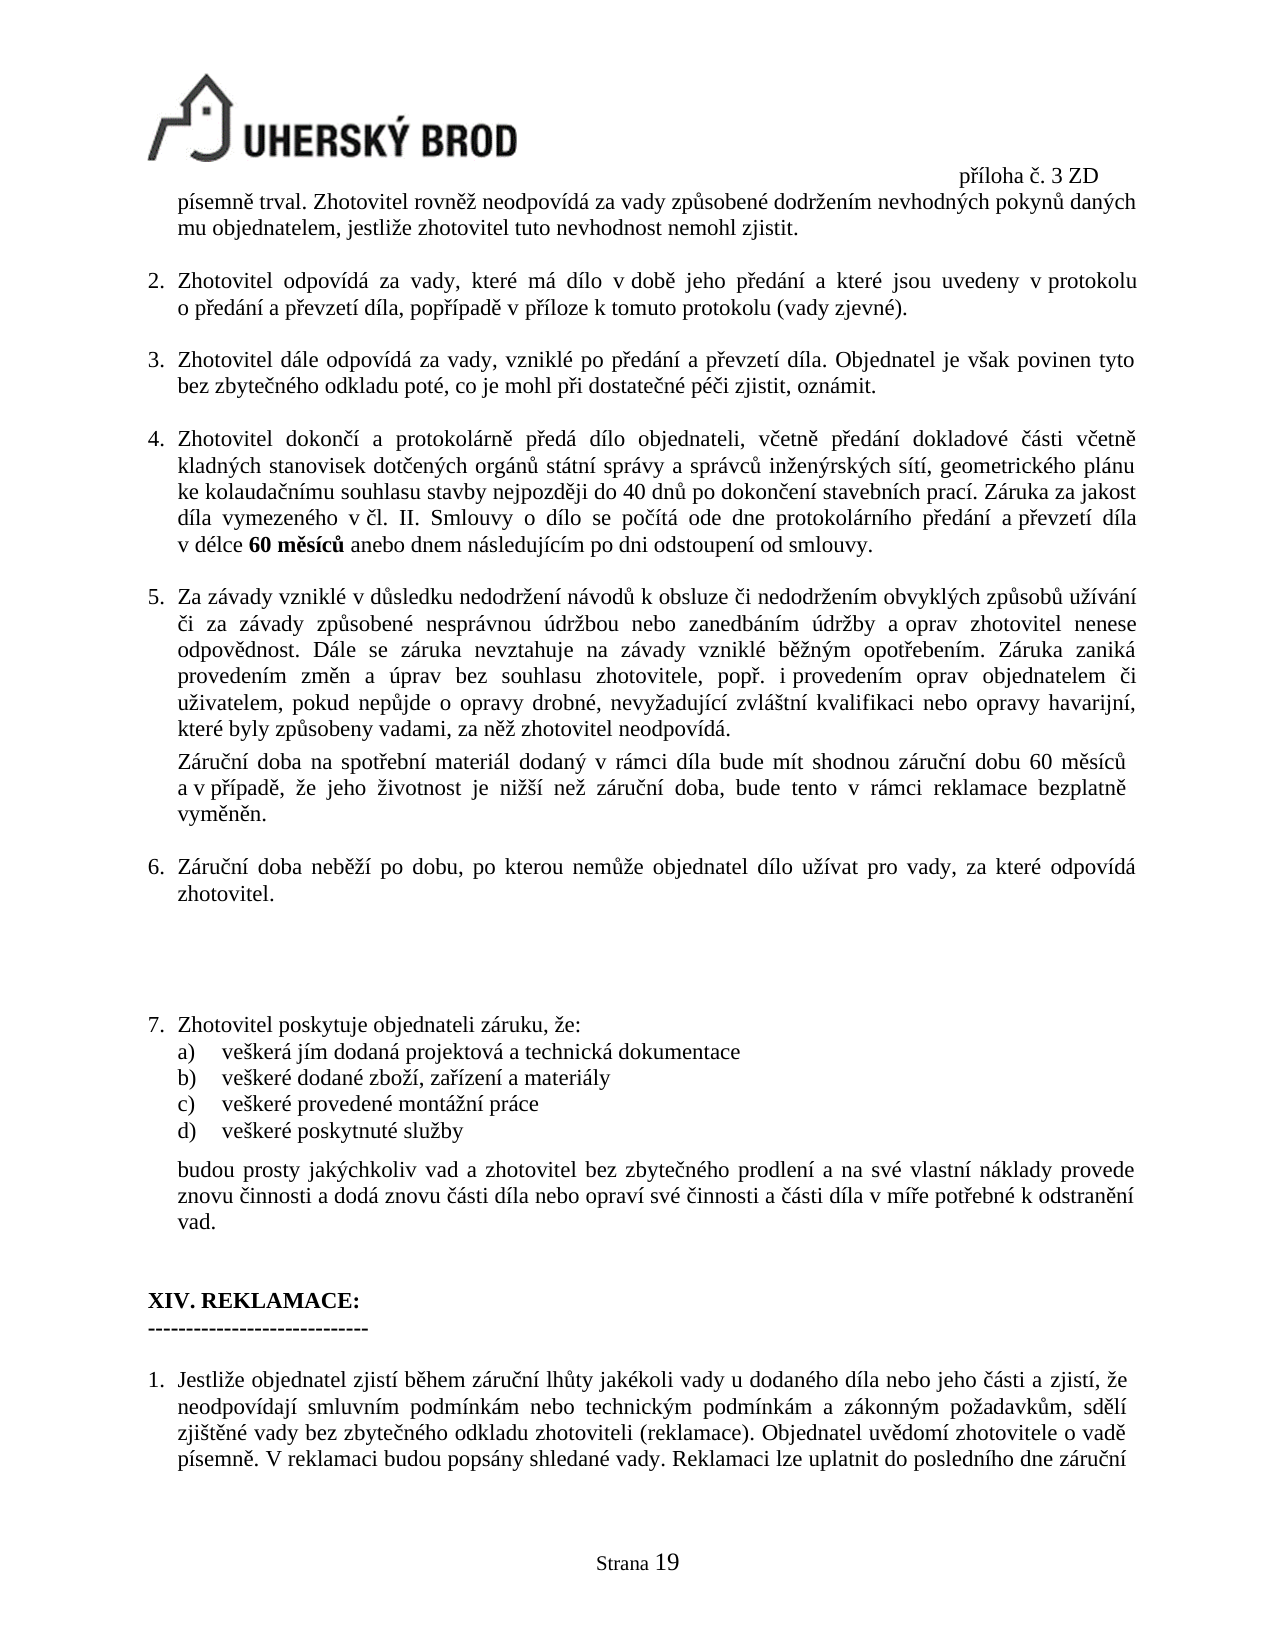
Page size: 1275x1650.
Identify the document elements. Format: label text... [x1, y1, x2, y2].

list Zhotovitel dokončí a protokolárně předá dílo objednateli, včetně předání dokladové části včetně kladných stanovisek dotčených orgánů státní správy a správců inženýrských sítí, geometrického plánu ke kolaudačnímu souhlasu stavby nejpozději do 40 dnů po dokončení stavebních prací. Záruka za jakost díla vymezeného v čl. II. Smlouvy o dílo se počítá ode dne protokolárního předání a převzetí díla v délce 60 měsíců anebo dnem následujícím po dni odstoupení od smlouvy. [148, 425, 1137, 557]
text ----------------------------- [148, 1314, 1127, 1340]
text budou prosty jakýchkoliv vad a zhotovitel bez zbytečného prodlení a na své vlastní náklady provede znovu činnosti a dodá znovu části díla nebo opraví své činnosti a části díla v míře potřebné k odstranění vad. [177, 1156, 1137, 1235]
text XIV. REKLAMACE: [148, 1287, 1127, 1314]
list Za závady vzniklé v důsledku nedodržení návodů k obsluze či nedodržením obvyklých způsobů užívání či za závady způsobené nesprávnou údržbou nebo zanedbáním údržby a oprav zhotovitel nenese odpovědnost. Dále se záruka nevztahuje na závady vzniklé běžným opotřebením. Záruka zaniká provedením změn a úprav bez souhlasu zhotovitele, popř. i provedením oprav objednatelem či uživatelem, pokud nepůjde o opravy drobné, nevyžadující zvláštní kvalifikaci nebo opravy havarijní, které byly způsobeny vadami, za něž zhotovitel neodpovídá. [148, 583, 1137, 742]
text Záruční doba na spotřební materiál dodaný v rámci díla bude mít shodnou záruční dobu 60 měsíců a v případě, že jeho životnost je nižší než záruční doba, bude tento v rámci reklamace bezplatně vyměněn. [177, 748, 1127, 827]
list veškeré dodané zboží, zařízení a materiály [177, 1064, 1127, 1090]
list Zhotovitel poskytuje objednateli záruku, že: [148, 1011, 1137, 1038]
list Zhotovitel odpovídá za vady, které má dílo v době jeho předání a které jsou uvedeny v protokolu o předání a převzetí díla, popřípadě v příloze k tomuto protokolu (vady zjevné). [148, 267, 1137, 320]
list Zhotovitel dále odpovídá za vady, vzniklé po předání a převzetí díla. Objednatel je však povinen tyto bez zbytečného odkladu poté, co je mohl při dostatečné péči zjistit, oznámit. [148, 346, 1137, 399]
list Záruční doba neběží po dobu, po kterou nemůže objednatel dílo užívat pro vady, za které odpovídá zhotovitel. [148, 853, 1137, 906]
picture [147, 73, 517, 162]
list veškeré poskytnuté služby [177, 1117, 1127, 1143]
list veškeré provedené montážní práce [177, 1090, 1127, 1117]
list veškerá jím dodaná projektová a technická dokumentace [177, 1038, 1127, 1064]
